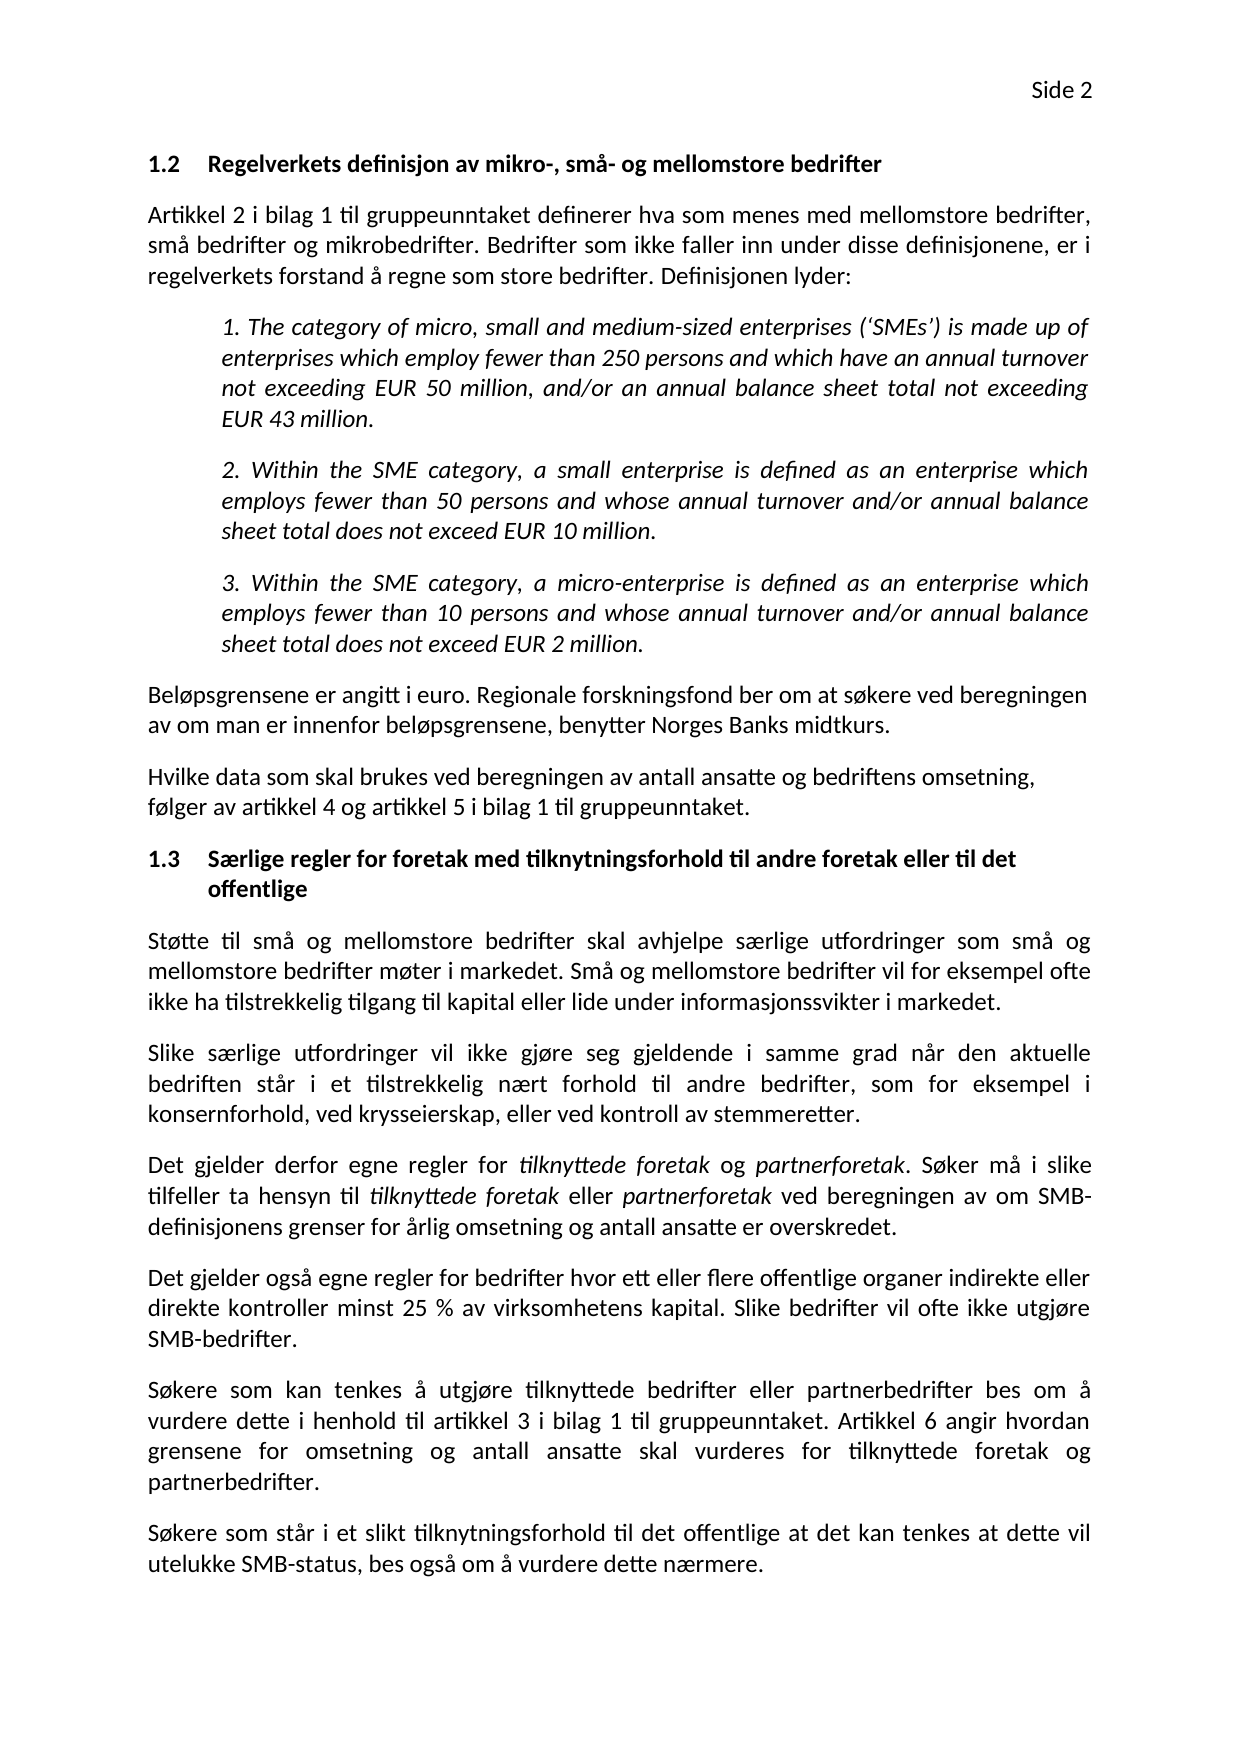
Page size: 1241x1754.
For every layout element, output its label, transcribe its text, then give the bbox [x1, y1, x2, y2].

text 3. Within the SME category, a micro-enterprise is defined as an enterprise which employs fewer than 10 persons and whose annual turnover and/or annual balance sheet total does not exceed EUR 2 million. [221, 567, 1092, 658]
text Støtte til små og mellomstore bedrifter skal avhjelpe særlige utfordringer som små og mellomstore bedrifter møter i markedet. Små og mellomstore bedrifter vil for eksempel ofte ikke ha tilstrekkelig tilgang til kapital eller lide under informasjonssvikter i markedet. [148, 925, 1092, 1016]
text Det gjelder også egne regler for bedrifter hvor ett eller flere offentlige organer indirekte eller direkte kontroller minst 25 % av virksomhetens kapital. Slike bedrifter vil ofte ikke utgjøre SMB-bedrifter. [148, 1262, 1092, 1353]
text Regelverkets definisjon av mikro-, små- og mellomstore bedrifter [148, 148, 1092, 178]
text Søkere som kan tenkes å utgjøre tilknyttede bedrifter eller partnerbedrifter bes om å vurdere dette i henhold til artikkel 3 i bilag 1 til gruppeunntaket. Artikkel 6 angir hvordan grensene for omsetning og antall ansatte skal vurderes for tilknyttede foretak og partnerbedrifter. [148, 1374, 1092, 1496]
text Særlige regler for foretak med tilknytningsforhold til andre foretak eller til det offentlige [148, 843, 1092, 904]
text Artikkel 2 i bilag 1 til gruppeunntaket definerer hva som menes med mellomstore bedrifter, små bedrifter og mikrobedrifter. Bedrifter som ikke faller inn under disse definisjonene, er i regelverkets forstand å regne som store bedrifter. Definisjonen lyder: [148, 199, 1092, 291]
text Hvilke data som skal brukes ved beregningen av antall ansatte og bedriftens omsetning, følger av artikkel 4 og artikkel 5 i bilag 1 til gruppeunntaket. [148, 761, 1092, 822]
text Søkere som står i et slikt tilknytningsforhold til det offentlige at det kan tenkes at dette vil utelukke SMB-status, bes også om å vurdere dette nærmere. [148, 1517, 1092, 1578]
text Slike særlige utfordringer vil ikke gjøre seg gjeldende i samme grad når den aktuelle bedriften står i et tilstrekkelig nært forhold til andre bedrifter, som for eksempel i konsernforhold, ved krysseierskap, eller ved kontroll av stemmeretter. [148, 1037, 1092, 1129]
text 1. The category of micro, small and medium-sized enterprises (‘SMEs’) is made up of enterprises which employ fewer than 250 persons and which have an annual turnover not exceeding EUR 50 million, and/or an annual balance sheet total not exceeding EUR 43 million. [221, 311, 1092, 433]
text Det gjelder derfor egne regler for tilknyttede foretak og partnerforetak. Søker må i slike tilfeller ta hensyn til tilknyttede foretak eller partnerforetak ved beregningen av om SMB-definisjonens grenser for årlig omsetning og antall ansatte er overskredet. [148, 1149, 1092, 1241]
text 2. Within the SME category, a small enterprise is defined as an enterprise which employs fewer than 50 persons and whose annual turnover and/or annual balance sheet total does not exceed EUR 10 million. [221, 454, 1092, 546]
text Beløpsgrensene er angitt i euro. Regionale forskningsfond ber om at søkere ved beregningen av om man er innenfor beløpsgrensene, benytter Norges Banks midtkurs. [148, 679, 1092, 740]
